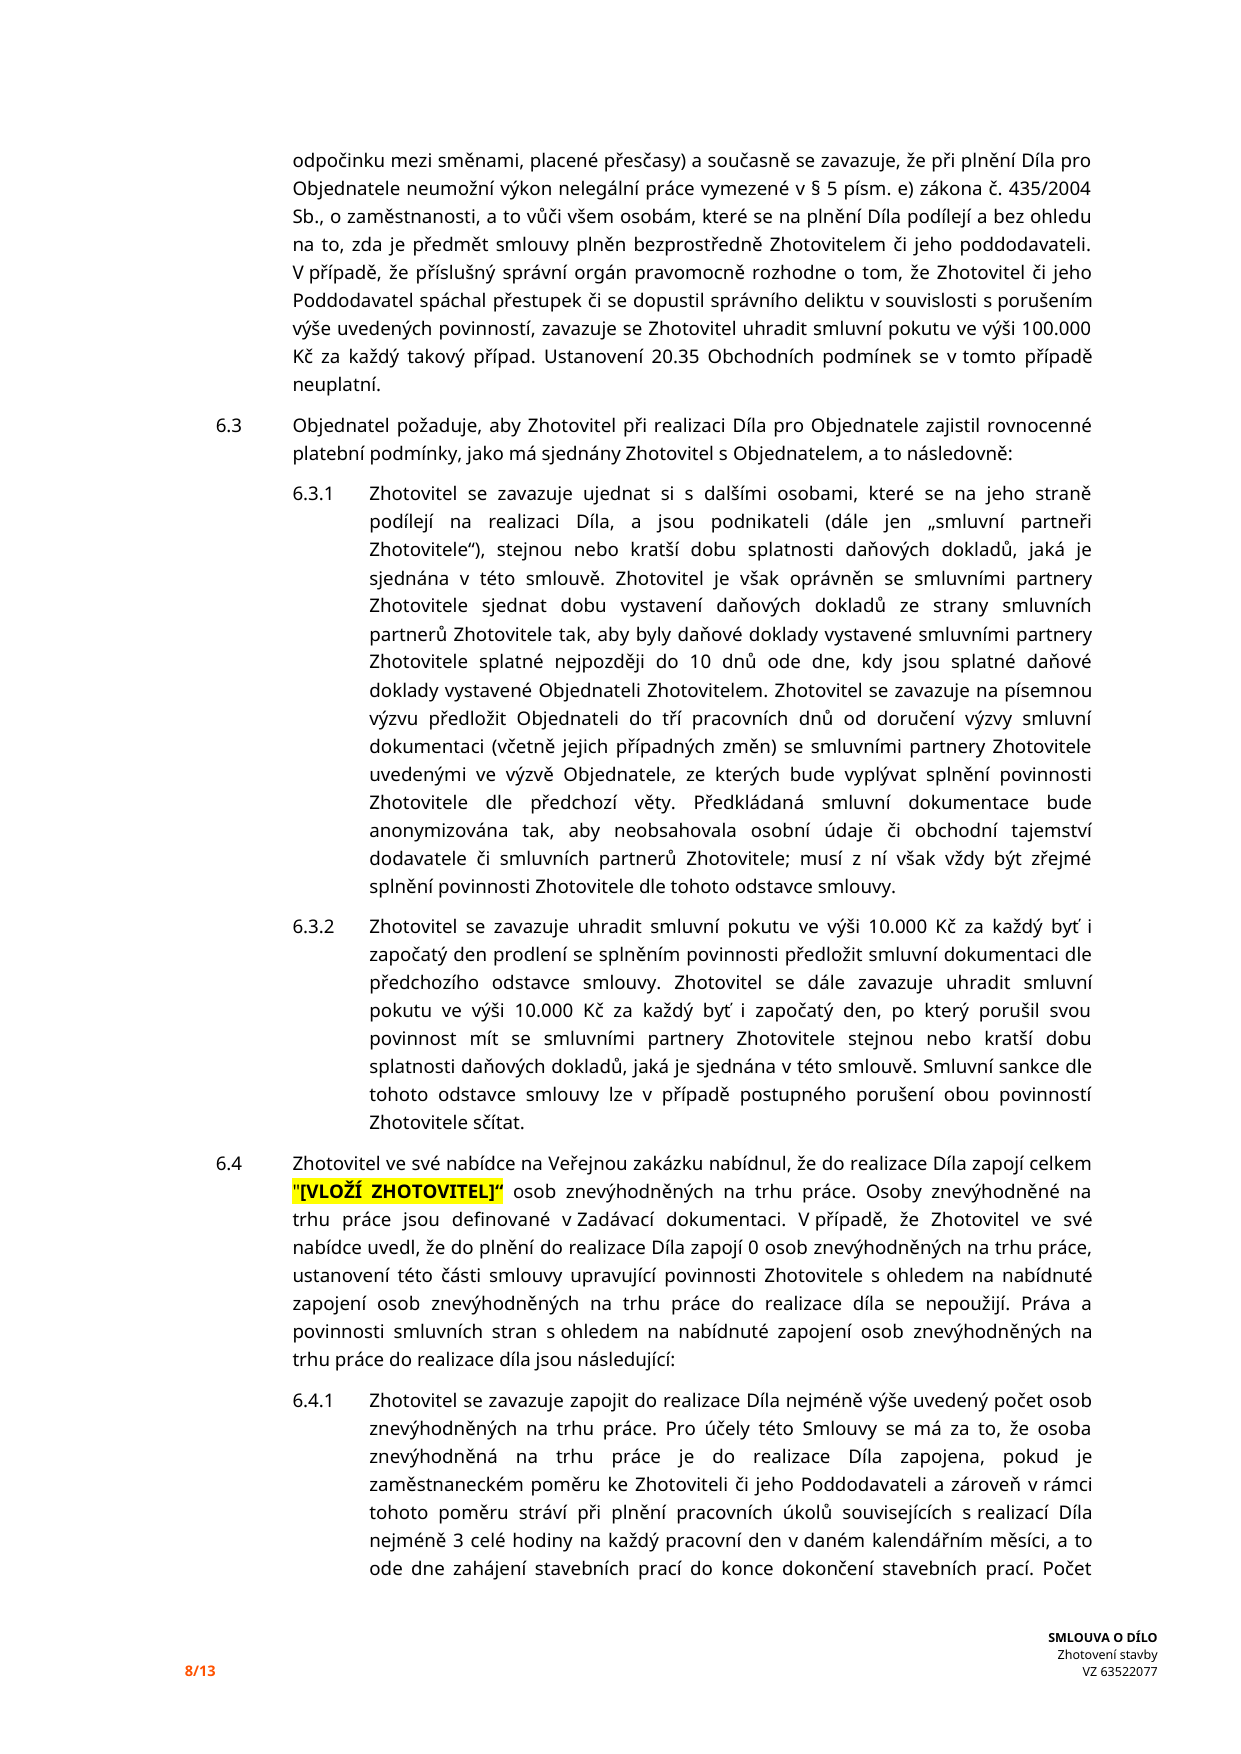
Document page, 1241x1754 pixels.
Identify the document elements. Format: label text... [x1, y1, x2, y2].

text Zhotovitel se zavazuje uhradit smluvní pokutu ve výši 10.000 Kč za každý byť i započatý den prodlení se splněním povinnosti předložit smluvní dokumentaci dle předchozího odstavce smlouvy. Zhotovitel se dále zavazuje uhradit smluvní pokutu ve výši 10.000 Kč za každý byť i započatý den, po který porušil svou povinnost mít se smluvními partnery Zhotovitele stejnou nebo kratší dobu splatnosti daňových dokladů, jaká je sjednána v této smlouvě. Smluvní sankce dle tohoto odstavce smlouvy lze v případě postupného porušení obou povinností Zhotovitele sčítat. [292, 913, 1093, 1135]
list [292, 1387, 1093, 1581]
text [216, 147, 1093, 397]
text Objednatel požaduje, aby Zhotovitel při realizaci Díla pro Objednatele zajistil rovnocenné platební podmínky, jako má sjednány Zhotovitel s Objednatelem, a to následovně: [216, 412, 1093, 466]
text Zhotovitel se zavazuje ujednat si s dalšími osobami, které se na jeho straně podílejí na realizaci Díla, a jsou podnikateli (dále jen „smluvní partneři Zhotovitele“), stejnou nebo kratší dobu splatnosti daňových dokladů, jaká je sjednána v této smlouvě. Zhotovitel je však oprávněn se smluvními partnery Zhotovitele sjednat dobu vystavení daňových dokladů ze strany smluvních partnerů Zhotovitele tak, aby byly daňové doklady vystavené smluvními partnery Zhotovitele splatné nejpozději do 10 dnů ode dne, kdy jsou splatné daňové doklady vystavené Objednateli Zhotovitelem. Zhotovitel se zavazuje na písemnou výzvu předložit Objednateli do tří pracovních dnů od doručení výzvy smluvní dokumentaci (včetně jejich případných změn) se smluvními partnery Zhotovitele uvedenými ve výzvě Objednatele, ze kterých bude vyplývat splnění povinnosti Zhotovitele dle předchozí věty. Předkládaná smluvní dokumentace bude anonymizována tak, aby neobsahovala osobní údaje či obchodní tajemství dodavatele či smluvních partnerů Zhotovitele; musí z ní však vždy být zřejmé splnění povinnosti Zhotovitele dle tohoto odstavce smlouvy. [292, 481, 1093, 898]
text Zhotovitel ve své nabídce na Veřejnou zakázku nabídnul, že do realizace Díla zapojí celkem "[VLOŽÍ ZHOTOVITEL]“ osob znevýhodněných na trhu práce. Osoby znevýhodněné na trhu práce jsou definované v Zadávací dokumentaci. V případě, že Zhotovitel ve své nabídce uvedl, že do plnění do realizace Díla zapojí 0 osob znevýhodněných na trhu práce, ustanovení této části smlouvy upravující povinnosti Zhotovitele s ohledem na nabídnuté zapojení osob znevýhodněných na trhu práce do realizace díla se nepoužijí. Práva a povinnosti smluvních stran s ohledem na nabídnuté zapojení osob znevýhodněných na trhu práce do realizace díla jsou následující: [216, 1150, 1093, 1372]
